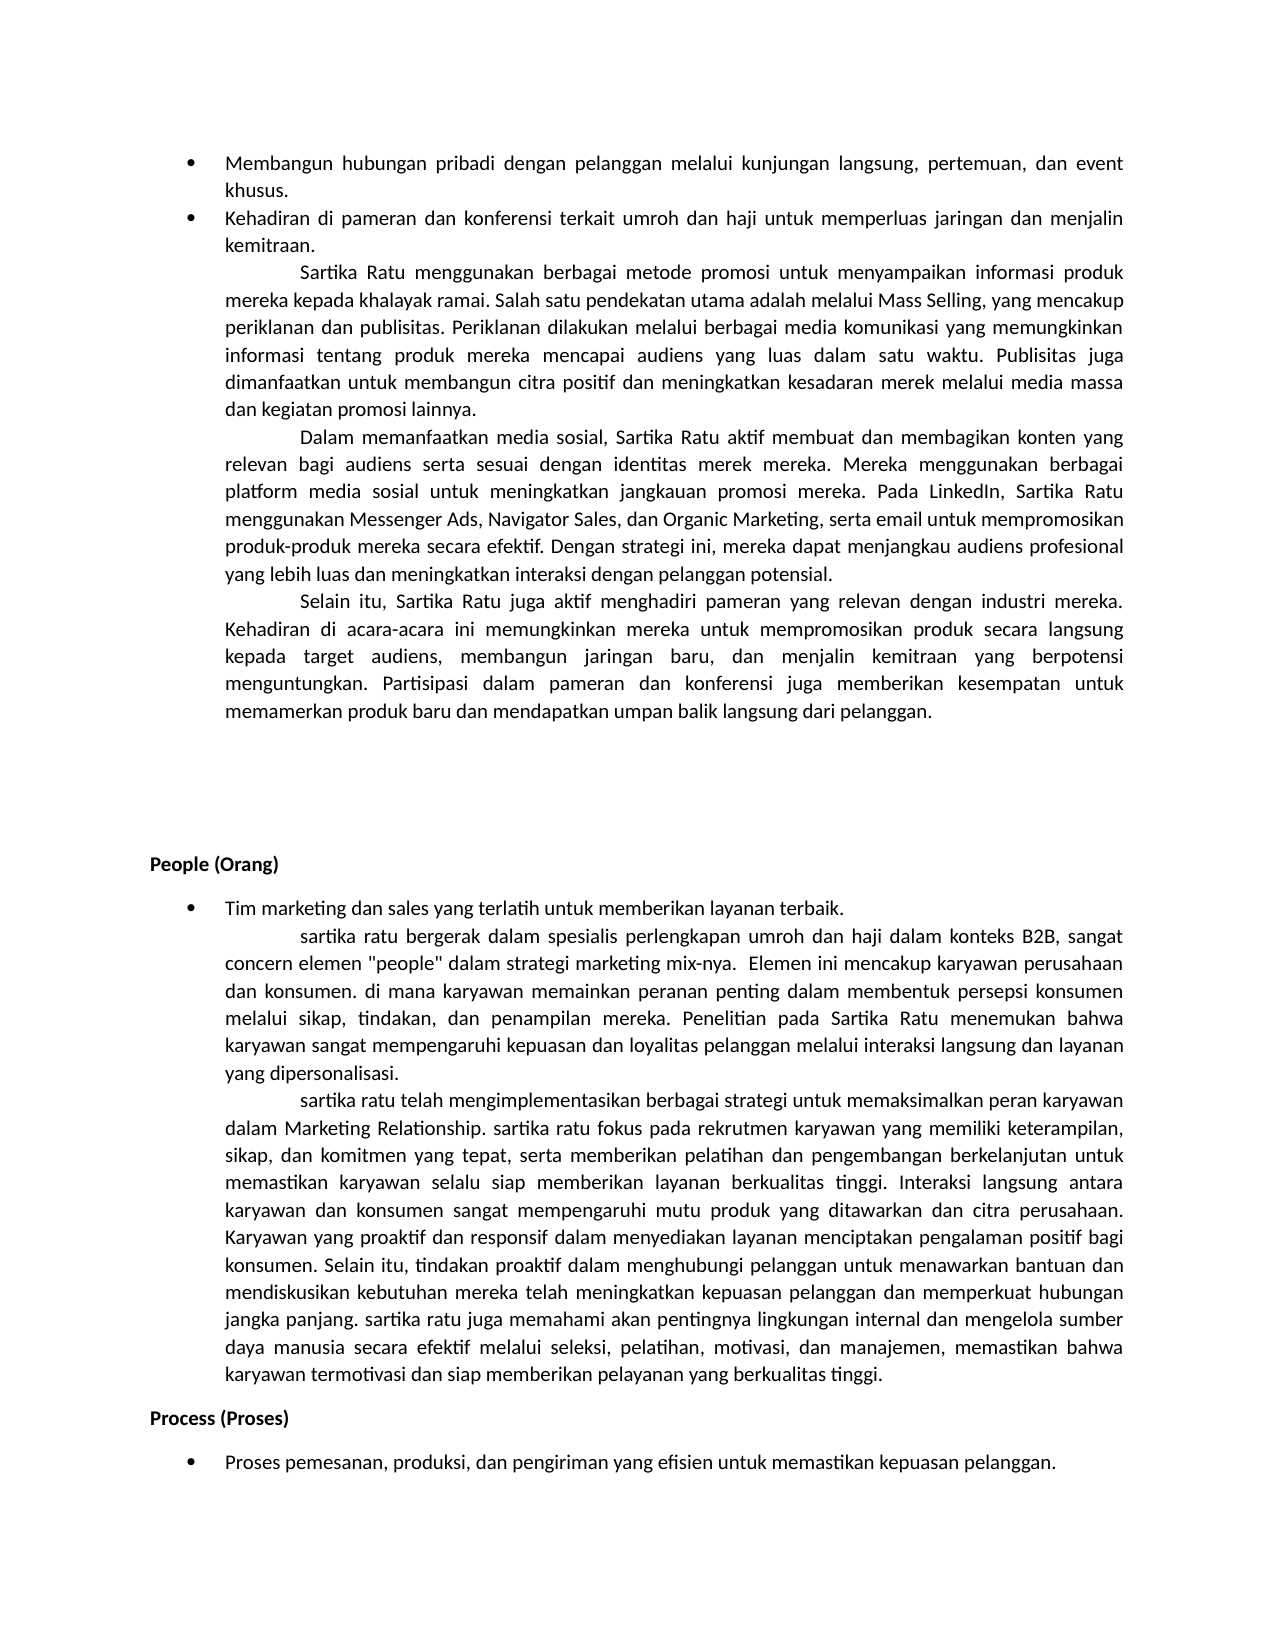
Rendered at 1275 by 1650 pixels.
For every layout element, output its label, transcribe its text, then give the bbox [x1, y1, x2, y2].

list Dalam memanfaatkan media sosial, Sartika Ratu aktif membuat dan membagikan konten yang relevan bagi audiens serta sesuai dengan identitas merek mereka. Mereka menggunakan berbagai platform media sosial untuk meningkatkan jangkauan promosi mereka. Pada LinkedIn, Sartika Ratu menggunakan Messenger Ads, Navigator Sales, dan Organic Marketing, serta email untuk mempromosikan produk-produk mereka secara efektif. Dengan strategi ini, mereka dapat menjangkau audiens profesional yang lebih luas dan meningkatkan interaksi dengan pelanggan potensial. [225, 424, 1125, 586]
text People (Orang) [150, 852, 1125, 877]
list Sartika Ratu menggunakan berbagai metode promosi untuk menyampaikan informasi produk mereka kepada khalayak ramai. Salah satu pendekatan utama adalah melalui Mass Selling, yang mencakup periklanan dan publisitas. Periklanan dilakukan melalui berbagai media komunikasi yang memungkinkan informasi tentang produk mereka mencapai audiens yang luas dalam satu waktu. Publisitas juga dimanfaatkan untuk membangun citra positif dan meningkatkan kesadaran merek melalui media massa dan kegiatan promosi lainnya. [225, 259, 1125, 422]
text Process (Proses) [150, 1405, 1125, 1431]
list Tim marketing dan sales yang terlatih untuk memberikan layanan terbaik. [187, 896, 1125, 921]
list Selain itu, Sartika Ratu juga aktif menghadiri pameran yang relevan dengan industri mereka. Kehadiran di acara-acara ini memungkinkan mereka untuk mempromosikan produk secara langsung kepada target audiens, membangun jaringan baru, dan menjalin kemitraan yang berpotensi menguntungkan. Partisipasi dalam pameran dan konferensi juga memberikan kesempatan untuk memamerkan produk baru dan mendapatkan umpan balik langsung dari pelanggan. [225, 588, 1125, 723]
list sartika ratu bergerak dalam spesialis perlengkapan umroh dan haji dalam konteks B2B, sangat concern elemen "people" dalam strategi marketing mix-nya. Elemen ini mencakup karyawan perusahaan dan konsumen. di mana karyawan memainkan peranan penting dalam membentuk persepsi konsumen melalui sikap, tindakan, dan penampilan mereka. Penelitian pada Sartika Ratu menemukan bahwa karyawan sangat mempengaruhi kepuasan dan loyalitas pelanggan melalui interaksi langsung dan layanan yang dipersonalisasi. [225, 923, 1125, 1085]
list sartika ratu telah mengimplementasikan berbagai strategi untuk memaksimalkan peran karyawan dalam Marketing Relationship. sartika ratu fokus pada rekrutmen karyawan yang memiliki keterampilan, sikap, dan komitmen yang tepat, serta memberikan pelatihan dan pengembangan berkelanjutan untuk memastikan karyawan selalu siap memberikan layanan berkualitas tinggi. Interaksi langsung antara karyawan dan konsumen sangat mempengaruhi mutu produk yang ditawarkan dan citra perusahaan. Karyawan yang proaktif dan responsif dalam menyediakan layanan menciptakan pengalaman positif bagi konsumen. Selain itu, tindakan proaktif dalam menghubungi pelanggan untuk menawarkan bantuan dan mendiskusikan kebutuhan mereka telah meningkatkan kepuasan pelanggan dan memperkuat hubungan jangka panjang. sartika ratu juga memahami akan pentingnya lingkungan internal dan mengelola sumber daya manusia secara efektif melalui seleksi, pelatihan, motivasi, dan manajemen, memastikan bahwa karyawan termotivasi dan siap memberikan pelayanan yang berkualitas tinggi. [225, 1087, 1125, 1387]
list Membangun hubungan pribadi dengan pelanggan melalui kunjungan langsung, pertemuan, dan event khusus. [187, 150, 1125, 203]
list Proses pemesanan, produksi, dan pengiriman yang efisien untuk memastikan kepuasan pelanggan. [187, 1449, 1125, 1475]
list Kehadiran di pameran dan konferensi terkait umroh dan haji untuk memperluas jaringan dan menjalin kemitraan. [187, 205, 1125, 258]
